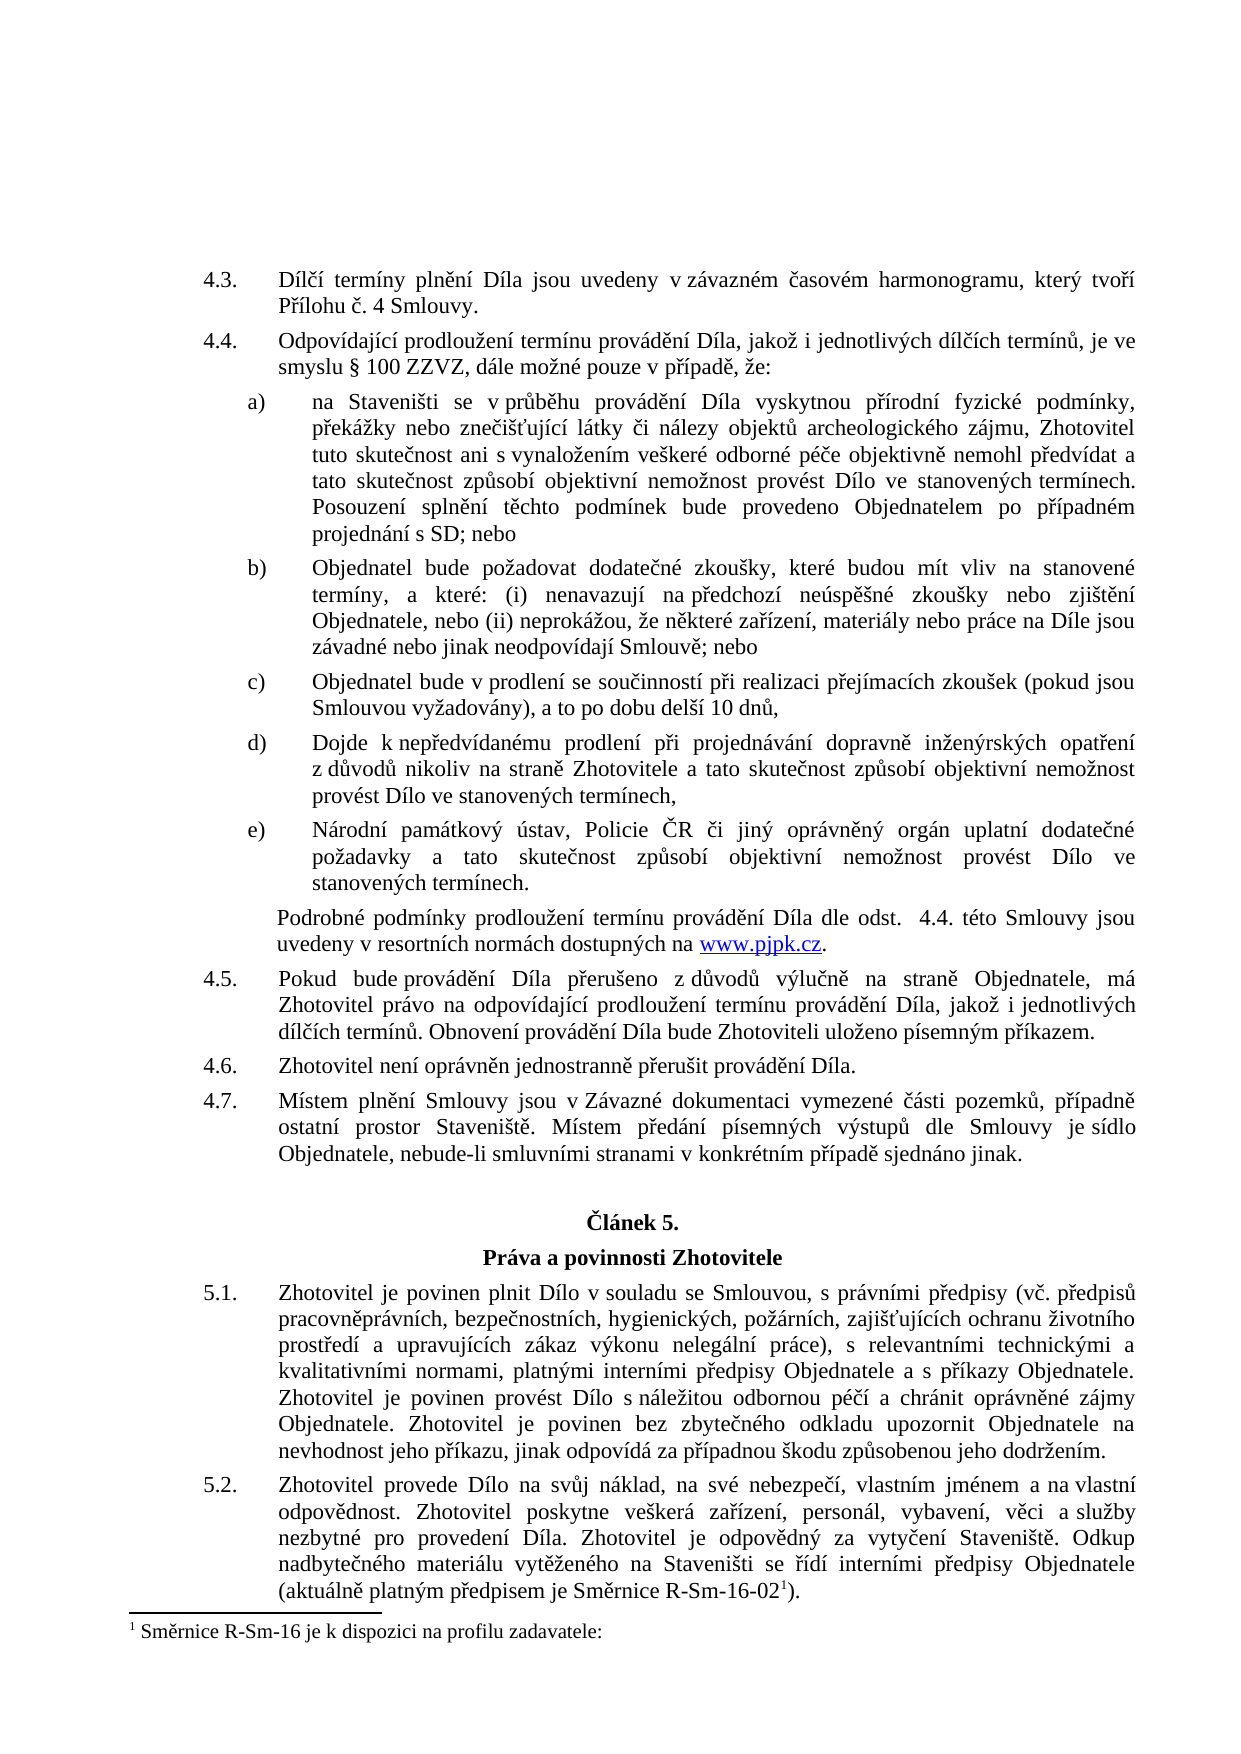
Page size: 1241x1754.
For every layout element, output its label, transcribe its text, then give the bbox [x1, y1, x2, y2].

list Zhotovitel je povinen plnit Dílo v souladu se Smlouvou, s právními předpisy (vč. předpisů pracovněprávních, bezpečnostních, hygienických, požárních, zajišťujících ochranu životního prostředí a upravujících zákaz výkonu nelegální práce), s relevantními technickými a kvalitativními normami, platnými interními předpisy Objednatele a s příkazy Objednatele. Zhotovitel je povinen provést Dílo s náležitou odbornou péčí a chránit oprávněné zájmy Objednatele. Zhotovitel je povinen bez zbytečného odkladu upozornit Objednatele na nevhodnost jeho příkazu, jinak odpovídá za případnou škodu způsobenou jeho dodržením. [203, 1278, 1136, 1463]
list Zhotovitel není oprávněn jednostranně přerušit provádění Díla. [203, 1052, 1136, 1079]
list Dílčí termíny plnění Díla jsou uvedeny v závazném časovém harmonogramu, který tvoří Přílohu č. 4 Smlouvy. [203, 266, 1136, 318]
list Národní památkový ústav, Policie ČR či jiný oprávněný orgán uplatní dodatečné požadavky a tato skutečnost způsobí objektivní nemožnost provést Dílo ve stanovených termínech. [247, 817, 1136, 896]
list Podrobné podmínky prodloužení termínu provádění Díla dle odst. 4.4. této Smlouvy jsou uvedeny v resortních normách dostupných na www.pjpk.cz. [277, 904, 1136, 957]
list Objednatel bude v prodlení se součinností při realizaci přejímacích zkoušek (pokud jsou Smlouvou vyžadovány), a to po dobu delší 10 dnů, [247, 668, 1136, 721]
list Pokud bude provádění Díla přerušeno z důvodů výlučně na straně Objednatele, má Zhotovitel právo na odpovídající prodloužení termínu provádění Díla, jakož i jednotlivých dílčích termínů. Obnovení provádění Díla bude Zhotoviteli uloženo písemným příkazem. [203, 965, 1136, 1044]
list na Staveništi se v průběhu provádění Díla vyskytnou přírodní fyzické podmínky, překážky nebo znečišťující látky či nálezy objektů archeologického zájmu, Zhotovitel tuto skutečnost ani s vynaložením veškeré odborné péče objektivně nemohl předvídat a tato skutečnost způsobí objektivní nemožnost provést Dílo ve stanovených termínech. Posouzení splnění těchto podmínek bude provedeno Objednatelem po případném projednání s SD; nebo [247, 388, 1136, 546]
list Objednatel bude požadovat dodatečné zkoušky, které budou mít vliv na stanovené termíny, a které: (i) nenavazují na předchozí neúspěšné zkoušky nebo zjištění Objednatele, nebo (ii) neprokážou, že některé zařízení, materiály nebo práce na Díle jsou závadné nebo jinak neodpovídají Smlouvě; nebo [247, 554, 1136, 660]
text Práva a povinnosti Zhotovitele [129, 1244, 1136, 1270]
text Zhotovitel provede Dílo na svůj náklad, na své nebezpečí, vlastním jménem a na vlastní odpovědnost. Zhotovitel poskytne veškerá zařízení, personál, vybavení, věci a služby nezbytné pro provedení Díla. Zhotovitel je odpovědný za vytyčení Staveniště. Odkup nadbytečného materiálu vytěženého na Staveništi se řídí interními předpisy Objednatele (aktuálně platným předpisem je Směrnice R-Sm-16-02). [203, 1471, 1136, 1603]
list Odpovídající prodloužení termínu provádění Díla, jakož i jednotlivých dílčích termínů, je ve smyslu § 100 ZZVZ, dále možné pouze v případě, že: [203, 327, 1136, 379]
list Místem plnění Smlouvy jsou v Závazné dokumentaci vymezené části pozemků, případně ostatní prostor Staveniště. Místem předání písemných výstupů dle Smlouvy je sídlo Objednatele, nebude-li smluvními stranami v konkrétním případě sjednáno jinak. [203, 1087, 1136, 1166]
list Dojde k nepředvídanému prodlení při projednávání dopravně inženýrských opatření z důvodů nikoliv na straně Zhotovitele a tato skutečnost způsobí objektivní nemožnost provést Dílo ve stanovených termínech, [247, 729, 1136, 808]
